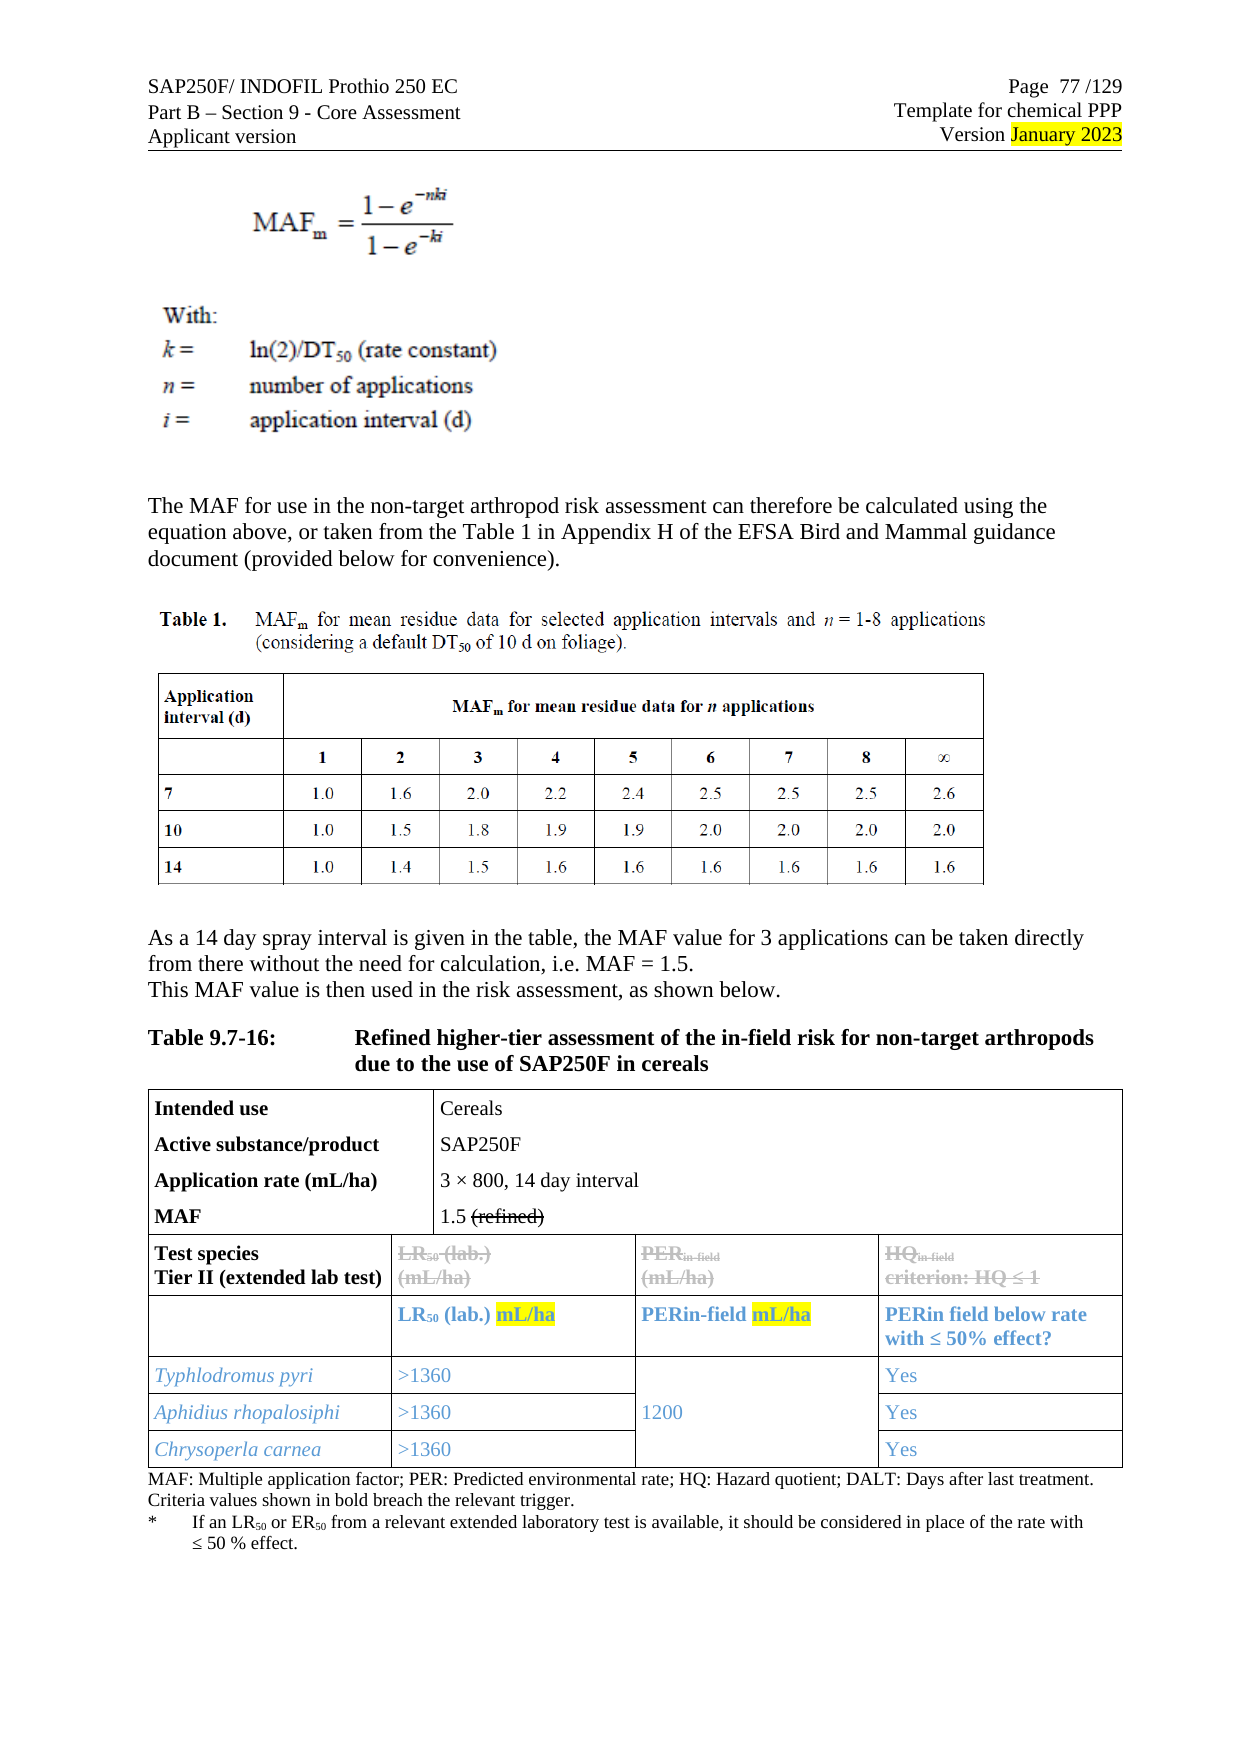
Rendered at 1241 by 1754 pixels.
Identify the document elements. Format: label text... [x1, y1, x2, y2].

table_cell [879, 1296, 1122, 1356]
text This MAF value is then used in the risk assessment, as shown below. [148, 976, 1122, 1003]
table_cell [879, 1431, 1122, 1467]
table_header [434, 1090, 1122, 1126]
picture [147, 597, 999, 898]
text MAF: Multiple application factor; PER: Predicted environmental rate; HQ: Hazard quotient; DALT: Days after last treatment. Criteria values shown in bold breach the relevant trigger. [148, 1468, 1122, 1511]
text * If an LR50 or ER50 from a relevant extended laboratory test is available, it should be considered in place of the rate with ≤ 50 % effect. [148, 1511, 1122, 1554]
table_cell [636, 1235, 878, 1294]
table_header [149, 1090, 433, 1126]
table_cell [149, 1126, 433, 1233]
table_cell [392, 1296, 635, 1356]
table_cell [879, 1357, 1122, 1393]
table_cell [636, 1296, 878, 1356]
text The MAF for use in the non-target arthropod risk assessment can therefore be calculated using the equation above, or taken from the Table 1 in Appendix H of the EFSA Bird and Mammal guidance document (provided below for convenience). [148, 492, 1122, 571]
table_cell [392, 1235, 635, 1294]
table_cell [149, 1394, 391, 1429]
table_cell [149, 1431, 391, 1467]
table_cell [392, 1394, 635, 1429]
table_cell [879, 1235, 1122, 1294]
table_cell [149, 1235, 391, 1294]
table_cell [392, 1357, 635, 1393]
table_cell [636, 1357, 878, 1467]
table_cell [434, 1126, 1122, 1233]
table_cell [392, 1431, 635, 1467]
picture [147, 177, 523, 440]
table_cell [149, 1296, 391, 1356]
text As a 14 day spray interval is given in the table, the MAF value for 3 applications can be taken directly from there without the need for calculation, i.e. MAF = 1.5. [148, 924, 1122, 976]
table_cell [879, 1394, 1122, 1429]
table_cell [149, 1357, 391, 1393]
